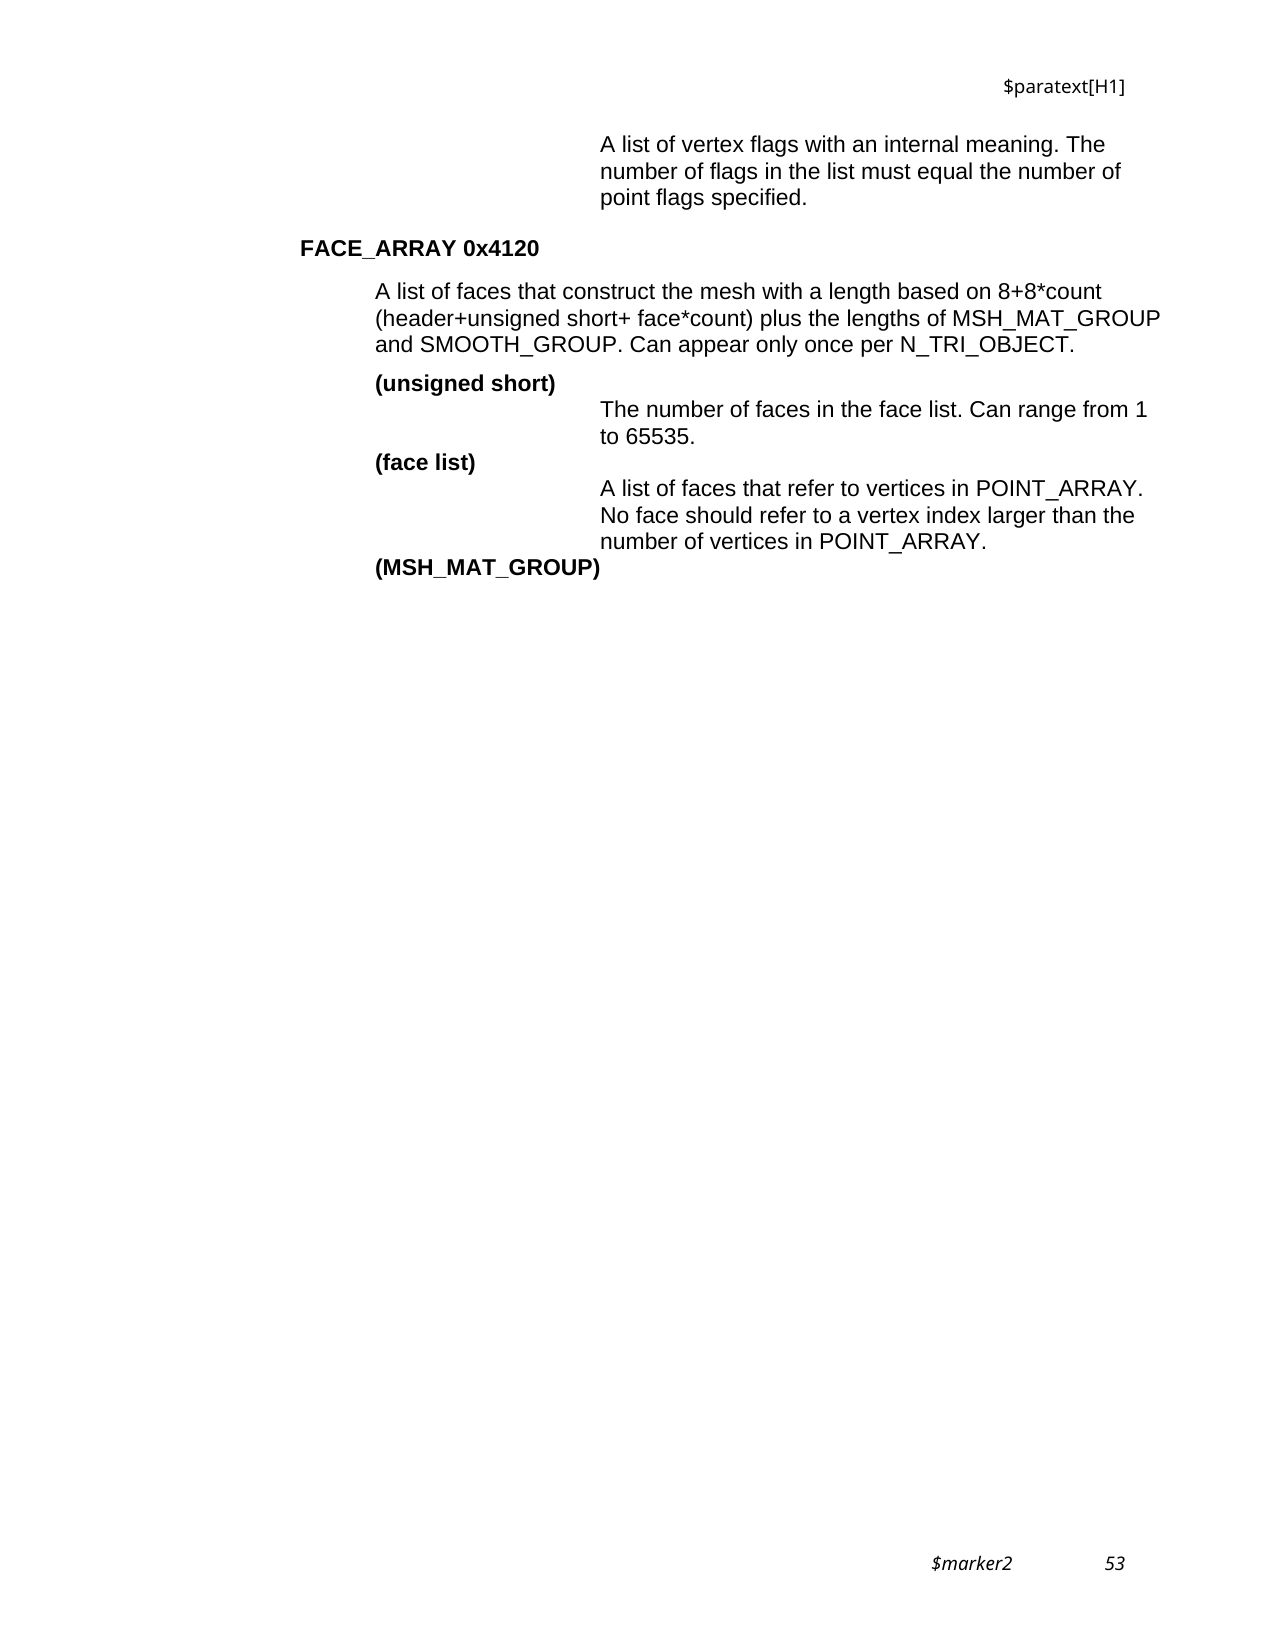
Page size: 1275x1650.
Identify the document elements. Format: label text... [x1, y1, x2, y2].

text (face list) [375, 449, 937, 475]
text A list of vertex flags with an internal meaning. The number of flags in the list must equal the number of point flags specified. [600, 131, 1162, 210]
text A list of faces that construct the mesh with a length based on 8+8*count (header+unsigned short+ face*count) plus the lengths of MSH_MAT_GROUP and SMOOTH_GROUP. Can appear only once per N_TRI_OBJECT. [375, 278, 1162, 357]
text (MSH_MAT_GROUP) [375, 554, 937, 581]
text (unsigned short) [375, 370, 937, 396]
text A list of faces that refer to vertices in POINT_ARRAY. No face should refer to a vertex index larger than the number of vertices in POINT_ARRAY. [600, 475, 1162, 554]
text The number of faces in the face list. Can range from 1 to 65535. [600, 396, 1162, 449]
text FACE_ARRAY 0x4120 [300, 235, 1162, 262]
